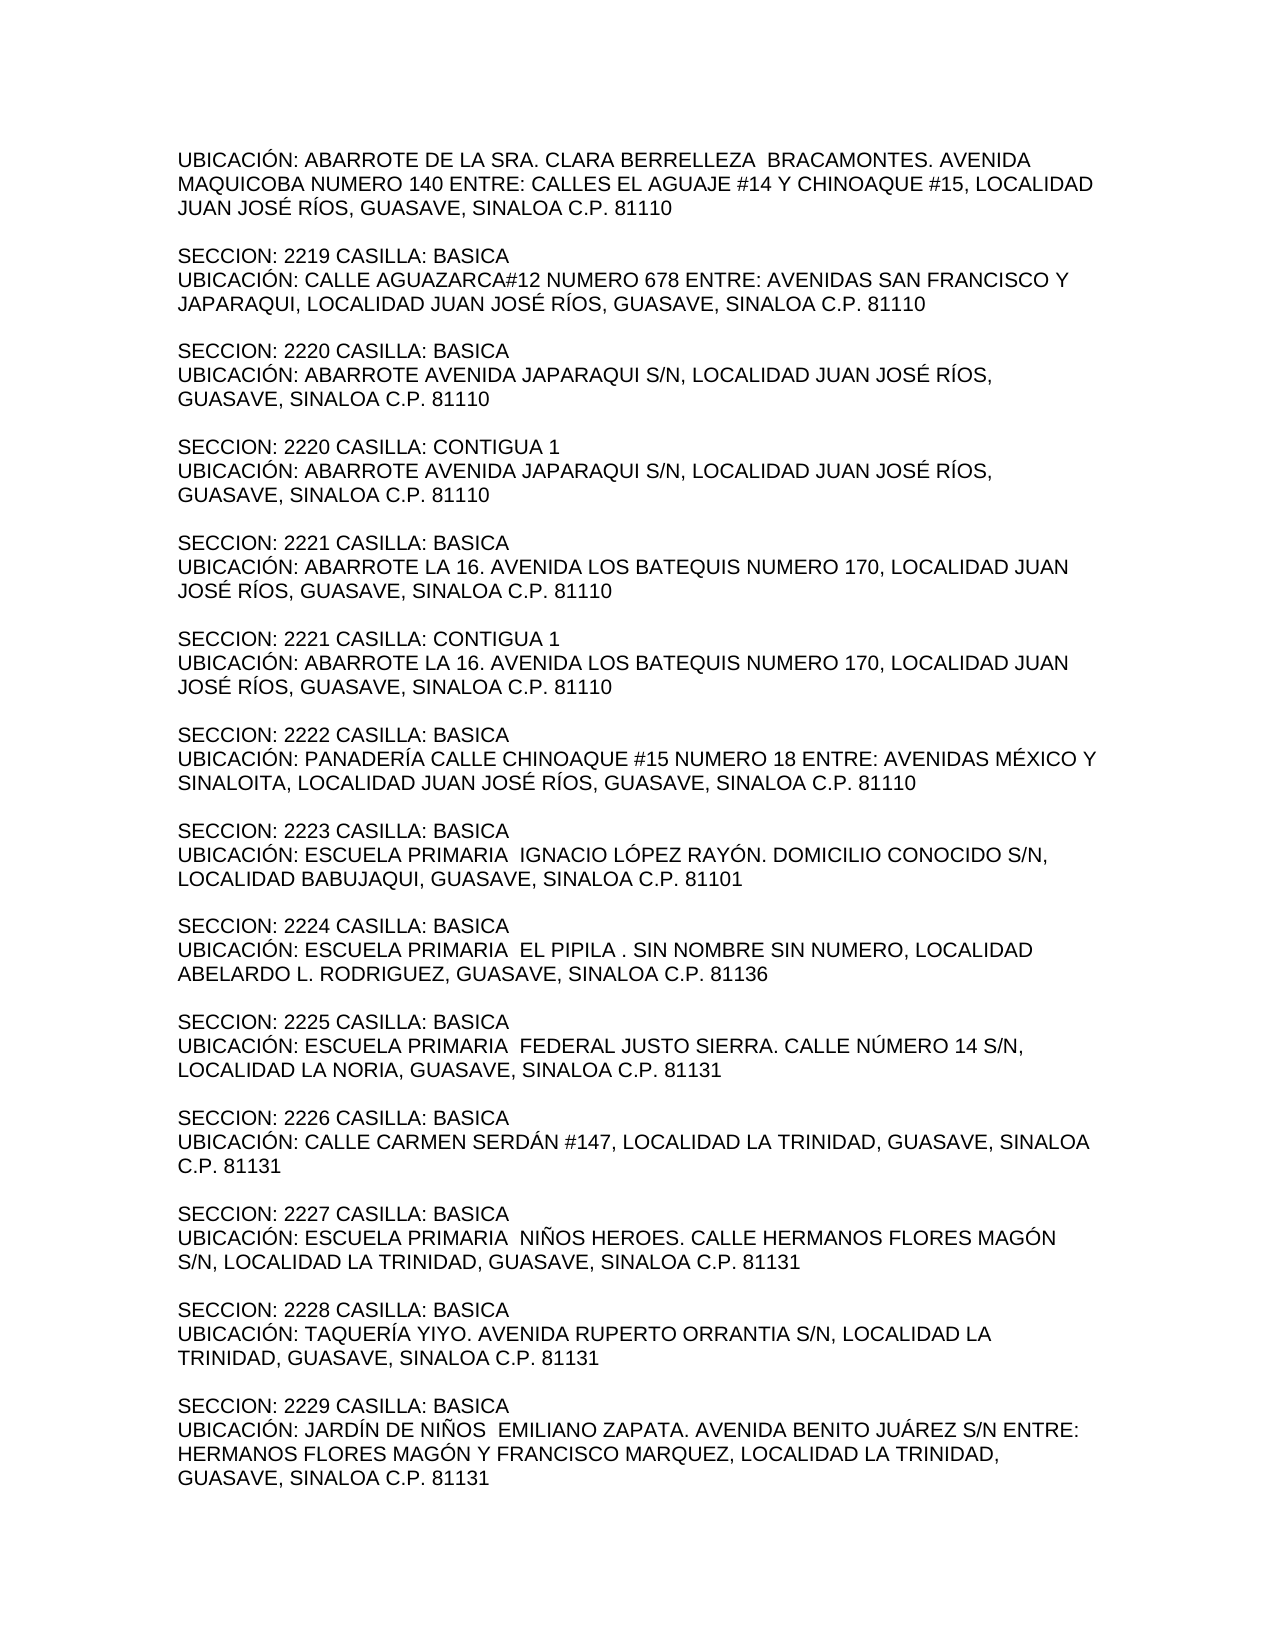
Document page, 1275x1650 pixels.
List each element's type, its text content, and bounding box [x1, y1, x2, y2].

text UBICACIÓN: PANADERÍA CALLE CHINOAQUE #15 NUMERO 18 ENTRE: AVENIDAS MÉXICO Y SINALOITA, LOCALIDAD JUAN JOSÉ RÍOS, GUASAVE, SINALOA C.P. 81110 [177, 747, 1098, 794]
text UBICACIÓN: JARDÍN DE NIÑOS EMILIANO ZAPATA. AVENIDA BENITO JUÁREZ S/N ENTRE: HERMANOS FLORES MAGÓN Y FRANCISCO MARQUEZ, LOCALIDAD LA TRINIDAD, GUASAVE, SINALOA C.P. 81131 [177, 1417, 1098, 1489]
text UBICACIÓN: ABARROTE AVENIDA JAPARAQUI S/N, LOCALIDAD JUAN JOSÉ RÍOS, GUASAVE, SINALOA C.P. 81110 [177, 459, 1098, 507]
text UBICACIÓN: ABARROTE LA 16. AVENIDA LOS BATEQUIS NUMERO 170, LOCALIDAD JUAN JOSÉ RÍOS, GUASAVE, SINALOA C.P. 81110 [177, 651, 1098, 699]
text UBICACIÓN: CALLE AGUAZARCA#12 NUMERO 678 ENTRE: AVENIDAS SAN FRANCISCO Y JAPARAQUI, LOCALIDAD JUAN JOSÉ RÍOS, GUASAVE, SINALOA C.P. 81110 [177, 267, 1098, 315]
text UBICACIÓN: ESCUELA PRIMARIA IGNACIO LÓPEZ RAYÓN. DOMICILIO CONOCIDO S/N, LOCALIDAD BABUJAQUI, GUASAVE, SINALOA C.P. 81101 [177, 842, 1098, 890]
text SECCION: 2223 CASILLA: BASICA [177, 818, 1098, 842]
text SECCION: 2219 CASILLA: BASICA [177, 243, 1098, 267]
text SECCION: 2220 CASILLA: CONTIGUA 1 [177, 435, 1098, 459]
text UBICACIÓN: TAQUERÍA YIYO. AVENIDA RUPERTO ORRANTIA S/N, LOCALIDAD LA TRINIDAD, GUASAVE, SINALOA C.P. 81131 [177, 1322, 1098, 1369]
text SECCION: 2221 CASILLA: CONTIGUA 1 [177, 627, 1098, 651]
text SECCION: 2228 CASILLA: BASICA [177, 1298, 1098, 1322]
text UBICACIÓN: ABARROTE LA 16. AVENIDA LOS BATEQUIS NUMERO 170, LOCALIDAD JUAN JOSÉ RÍOS, GUASAVE, SINALOA C.P. 81110 [177, 555, 1098, 603]
text SECCION: 2220 CASILLA: BASICA [177, 339, 1098, 363]
text UBICACIÓN: ESCUELA PRIMARIA FEDERAL JUSTO SIERRA. CALLE NÚMERO 14 S/N, LOCALIDAD LA NORIA, GUASAVE, SINALOA C.P. 81131 [177, 1034, 1098, 1082]
text SECCION: 2222 CASILLA: BASICA [177, 723, 1098, 747]
text SECCION: 2224 CASILLA: BASICA [177, 914, 1098, 938]
text UBICACIÓN: ABARROTE DE LA SRA. CLARA BERRELLEZA BRACAMONTES. AVENIDA MAQUICOBA NUMERO 140 ENTRE: CALLES EL AGUAJE #14 Y CHINOAQUE #15, LOCALIDAD JUAN JOSÉ RÍOS, GUASAVE, SINALOA C.P. 81110 [177, 148, 1098, 219]
text UBICACIÓN: CALLE CARMEN SERDÁN #147, LOCALIDAD LA TRINIDAD, GUASAVE, SINALOA C.P. 81131 [177, 1130, 1098, 1178]
text UBICACIÓN: ESCUELA PRIMARIA EL PIPILA . SIN NOMBRE SIN NUMERO, LOCALIDAD ABELARDO L. RODRIGUEZ, GUASAVE, SINALOA C.P. 81136 [177, 938, 1098, 986]
text SECCION: 2225 CASILLA: BASICA [177, 1010, 1098, 1034]
text SECCION: 2221 CASILLA: BASICA [177, 531, 1098, 555]
text SECCION: 2227 CASILLA: BASICA [177, 1202, 1098, 1226]
text SECCION: 2229 CASILLA: BASICA [177, 1393, 1098, 1417]
text SECCION: 2226 CASILLA: BASICA [177, 1106, 1098, 1130]
text UBICACIÓN: ABARROTE AVENIDA JAPARAQUI S/N, LOCALIDAD JUAN JOSÉ RÍOS, GUASAVE, SINALOA C.P. 81110 [177, 363, 1098, 411]
text UBICACIÓN: ESCUELA PRIMARIA NIÑOS HEROES. CALLE HERMANOS FLORES MAGÓN S/N, LOCALIDAD LA TRINIDAD, GUASAVE, SINALOA C.P. 81131 [177, 1226, 1098, 1274]
